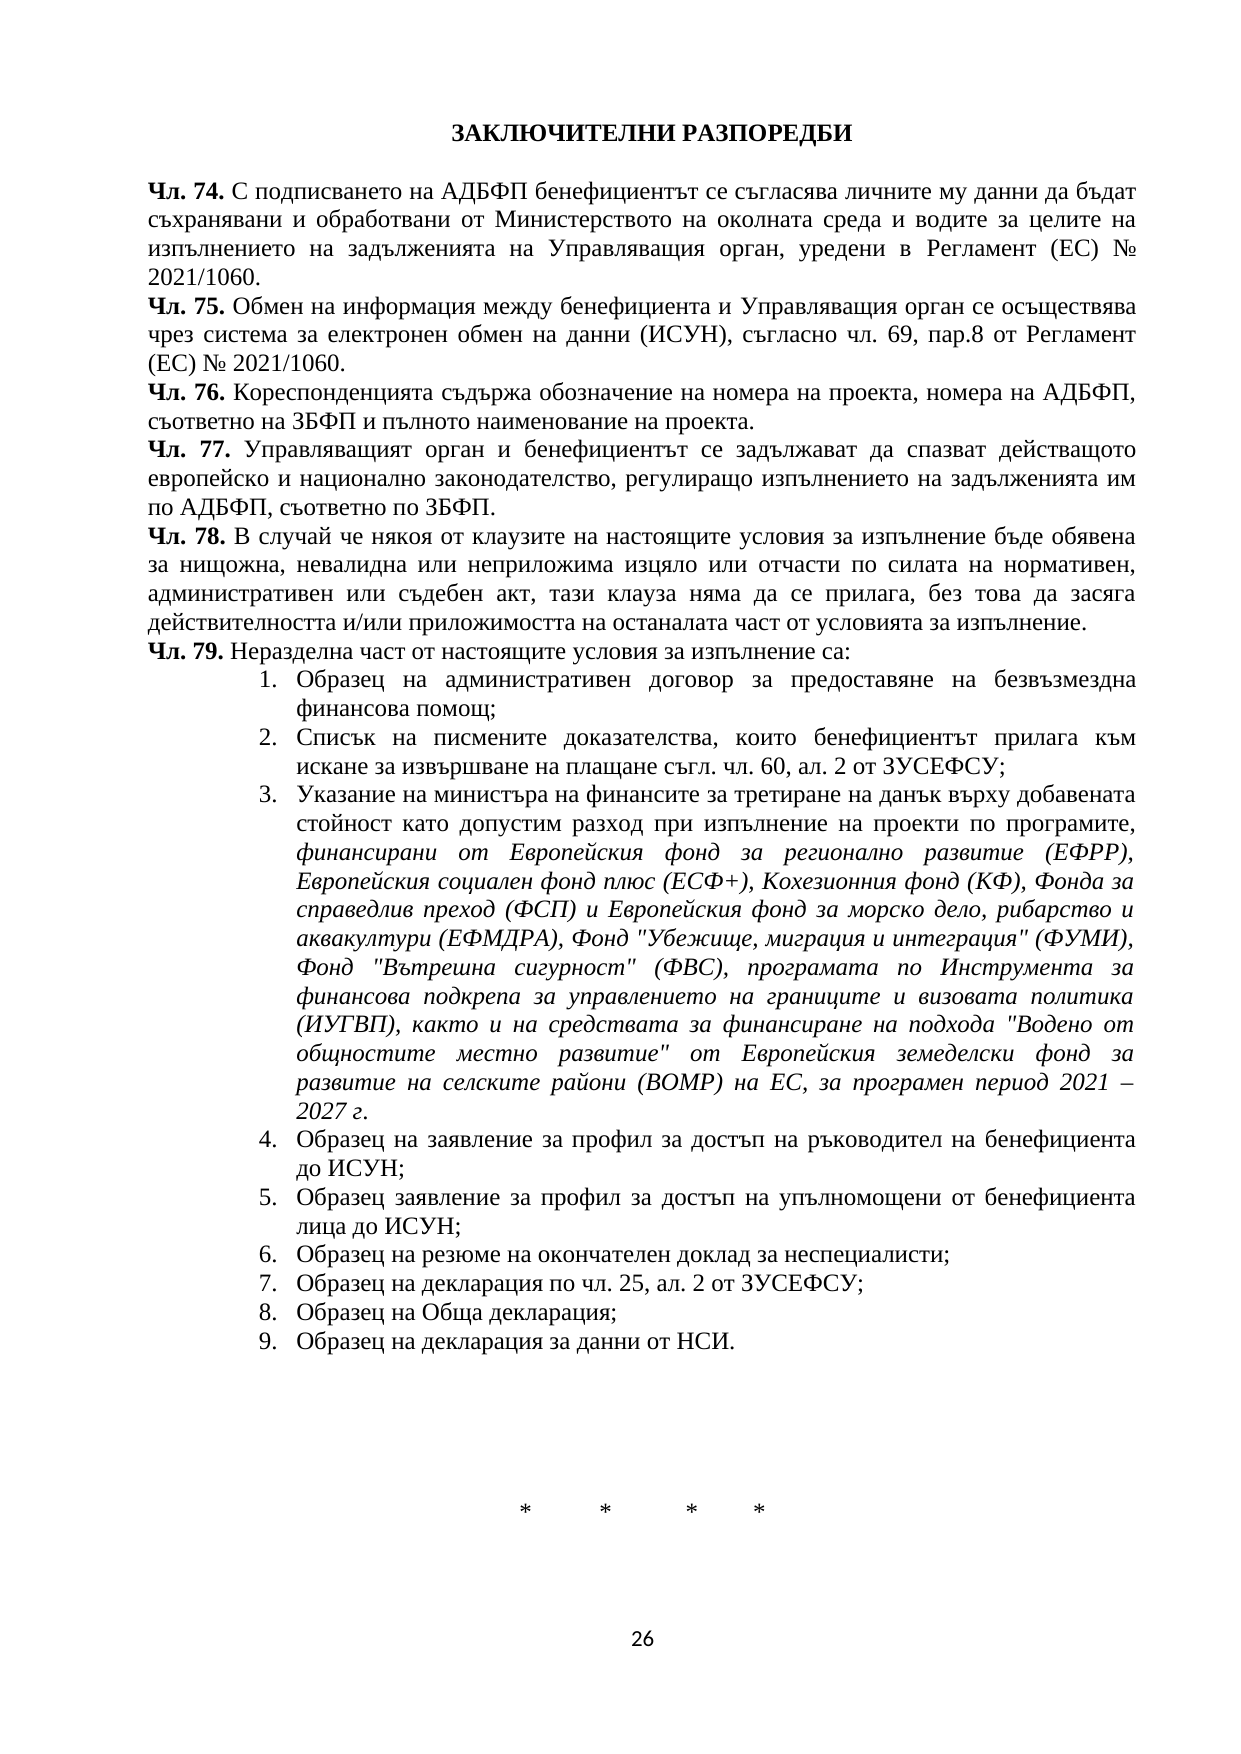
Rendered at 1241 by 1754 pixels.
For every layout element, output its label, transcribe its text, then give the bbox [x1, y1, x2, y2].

text Чл. 74. С подписването на АДБФП бенефициентът се съгласява личните му данни да бъдат съхранявани и обработвани от Министерството на околната среда и водите за целите на изпълнението на задълженията на Управляващия орган, уредени в Регламент (ЕС) № 2021/1060. [148, 176, 1137, 291]
text Чл. 75. Обмен на информация между бенефициента и Управляващия орган се осъществява чрез система за електронен обмен на данни (ИСУН), съгласно чл. 69, пар.8 от Регламент (ЕС) № 2021/1060. [148, 291, 1137, 377]
list Списък на писмените доказателства, които бенефициентът прилага към искане за извършване на плащане съгл. чл. 60, ал. 2 от ЗУСЕФСУ; [258, 722, 1137, 779]
list Образец на декларация по чл. 25, ал. 2 от ЗУСЕФСУ; [258, 1268, 1137, 1297]
text ЗАКЛЮЧИТЕЛНИ РАЗПОРЕДБИ [166, 118, 1137, 147]
list Образец на административен договор за предоставяне на безвъзмездна финансова помощ; [258, 664, 1137, 722]
list Образец на декларация за данни от НСИ. [258, 1326, 1137, 1354]
list Указание на министъра на финансите за третиране на данък върху добавената стойност като допустим разход при изпълнение на проекти по програмите, финансирани от Европейския фонд за регионално развитие (ЕФРР), Европейския социален фонд плюс (ЕСФ+), Кохезионния фонд (КФ), Фонда за справедлив преход (ФСП) и Европейския фонд за морско дело, рибарство и аквакултури (ЕФМДРА), Фонд "Убежище, миграция и интеграция" (ФУМИ), Фонд "Вътрешна сигурност" (ФВС), програмата по Инструмента за финансова подкрепа за управлението на границите и визовата политика (ИУГВП), както и на средствата за финансиране на подхода "Водено от общностите местно развитие" от Европейския земеделски фонд за развитие на селските райони (ВОМР) на ЕС, за програмен период 2021 – 2027 г. [258, 779, 1137, 1124]
list Образец на резюме на окончателен доклад за неспециалисти; [258, 1239, 1137, 1268]
text Чл. 76. Кореспонденцията съдържа обозначение на номера на проекта, номера на АДБФП, съответно на ЗБФП и пълното наименование на проекта. [148, 377, 1137, 434]
text Чл. 78. В случай че някоя от клаузите на настоящите условия за изпълнение бъде обявена за нищожна, невалидна или неприложима изцяло или отчасти по силата на нормативен, административен или съдебен акт, тази клауза няма да се прилага, без това да засяга действителността и/или приложимостта на останалата част от условията за изпълнение. [148, 521, 1137, 636]
list Образец на Обща декларация; [258, 1297, 1137, 1326]
list Образец на заявление за профил за достъп на ръководител на бенефициента до ИСУН; [258, 1124, 1137, 1182]
text * * * * [148, 1497, 1137, 1526]
text Чл. 77. Управляващият орган и бенефициентът се задължават да спазват действащото европейско и национално законодателство, регулиращо изпълнението на задълженията им по АДБФП, съответно по ЗБФП. [148, 434, 1137, 521]
list Образец заявление за профил за достъп на упълномощени от бенефициента лица до ИСУН; [258, 1182, 1137, 1239]
text Чл. 79. Неразделна част от настоящите условия за изпълнение са: [148, 636, 1137, 664]
